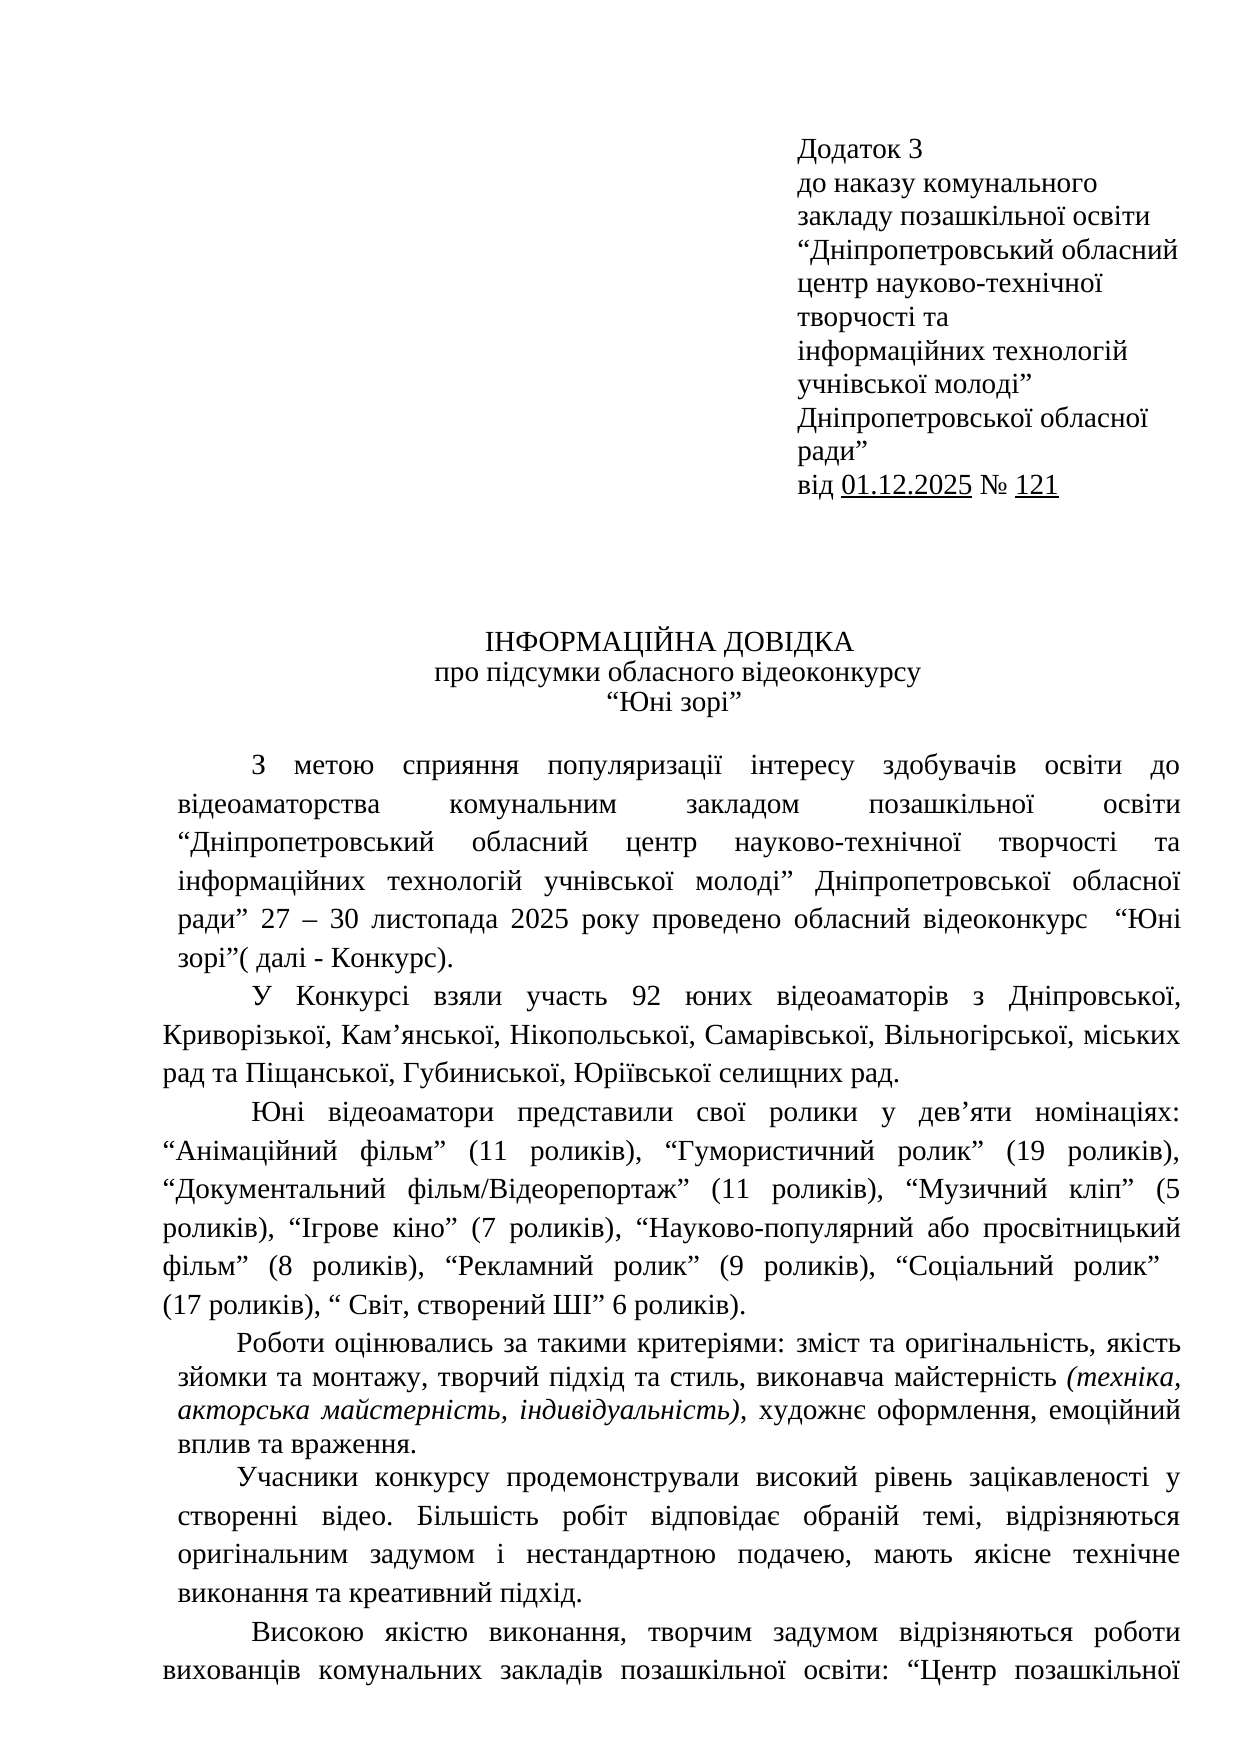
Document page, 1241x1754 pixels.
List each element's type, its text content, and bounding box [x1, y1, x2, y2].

text У Конкурсі взяли участь 92 юних відеоаматорів з Дніпровської, Криворізької, Кам’янської, Нікопольської, Самарівської, Вільногірської, міських рад та Піщанської, Губиниської, Юріївської селищних рад. [162, 978, 1181, 1089]
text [162, 1614, 1181, 1686]
text “Юні зорі” [158, 687, 1190, 717]
text Юні відеоаматори представили свої ролики у дев’яти номінаціях: “Анімаційний фільм” (11 роликів), “Гумористичний ролик” (19 роликів), “Документальний фільм/Відеорепортаж” (11 роликів), “Музичний кліп” (5 роликів), “Ігрове кіно” (7 роликів), “Науково-популярний або просвітницький фільм” (8 роликів), “Рекламний ролик” (9 роликів), “Соціальний ролик” (17 роликів), “ Світ, створений ШІ” 6 роликів). [162, 1094, 1181, 1320]
text З метою сприяння популяризації інтересу здобувачів освіти до відеоаматорства комунальним закладом позашкільної освіти “Дніпропетровський обласний центр науково-технічної творчості та інформаційних технологій учнівської молоді” Дніпропетровської обласної ради” 27 – 30 листопада 2025 року проведено обласний відеоконкурс “Юні зорі”( далі - Конкурс). [177, 747, 1181, 973]
text про підсумки обласного відеоконкурсу [158, 657, 1190, 687]
table_header Додаток 3 до наказу комунального закладу позашкільної освіти “Дніпропетровський обласний центр науково-технічної творчості та інформаційних технологій учнівської молоді” Дніпропетровської обласної ради” від 01.12.2025 № 121 [753, 131, 1192, 534]
text ІНФОРМАЦІЙНА ДОВІДКА [158, 627, 1180, 657]
text Учасники конкурсу продемонстрували високий рівень зацікавленості у створенні відео. Більшість робіт відповідає обраній темі, відрізняються оригінальним задумом і нестандартною подачею, мають якісне технічне виконання та креативний підхід. [177, 1459, 1181, 1609]
text Роботи оцінювались за такими критеріями: зміст та оригінальність, якість зйомки та монтажу, творчий підхід та стиль, виконавча майстерність (техніка, акторська майстерність, індивідуальність), художнє оформлення, емоційний вплив та враження. [177, 1325, 1181, 1459]
